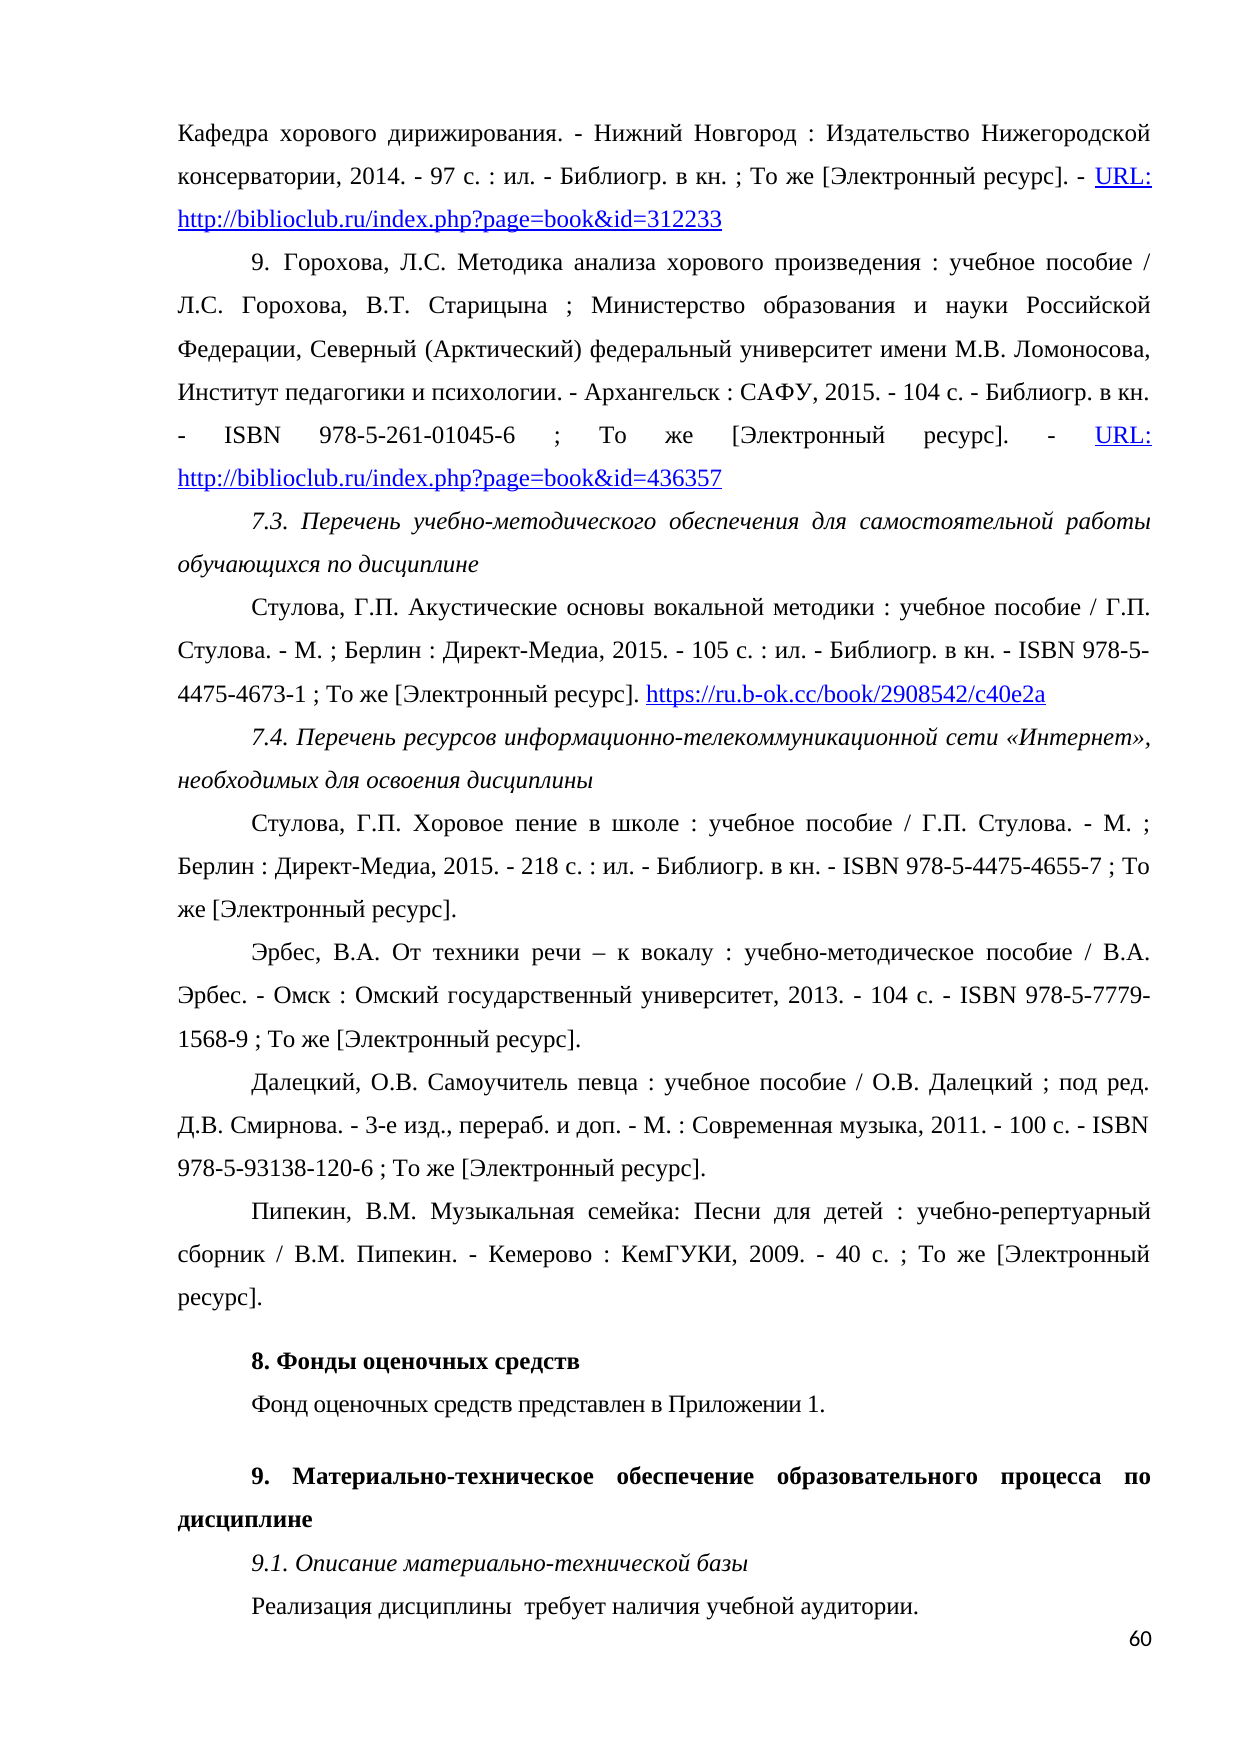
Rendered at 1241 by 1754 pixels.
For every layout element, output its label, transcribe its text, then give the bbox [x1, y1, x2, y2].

text Эрбес, В.А. От техники речи – к вокалу : учебно-методическое пособие / В.А. Эрбес. - Омск : Омский государственный университет, 2013. - 104 с. - ISBN 978-5-7779-1568-9 ; То же [Электронный ресурс]. [177, 937, 1152, 1052]
text Пипекин, В.М. Музыкальная семейка: Песни для детей : учебно-репертуарный сборник / В.М. Пипекин. - Кемерово : КемГУКИ, 2009. - 40 с. ; То же [Электронный ресурс]. [177, 1196, 1152, 1311]
text Реализация дисциплины требует наличия учебной аудитории. [177, 1591, 1152, 1619]
text Фонд оценочных средств представлен в Приложении 1. [177, 1389, 1152, 1418]
text Стулова, Г.П. Хоровое пение в школе : учебное пособие / Г.П. Стулова. - М. ; Берлин : Директ-Медиа, 2015. - 218 с. : ил. - Библиогр. в кн. - ISBN 978-5-4475-4655-7 ; То же [Электронный ресурс]. [177, 808, 1152, 923]
text Далецкий, О.В. Самоучитель певца : учебное пособие / О.В. Далецкий ; под ред. Д.В. Смирнова. - 3-е изд., перераб. и доп. - М. : Современная музыка, 2011. - 100 с. - ISBN 978-5-93138-120-6 ; То же [Электронный ресурс]. [177, 1067, 1152, 1182]
text 7.3. Перечень учебно-методического обеспечения для самостоятельной работы обучающихся по дисциплине [177, 506, 1152, 578]
text 9. Материально-техническое обеспечение образовательного процесса по дисциплине [177, 1461, 1152, 1533]
text 9.1. Описание материально-технической базы [177, 1548, 1152, 1576]
text 8. Фонды оценочных средств [177, 1346, 1152, 1375]
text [177, 118, 1152, 233]
text 9. Горохова, Л.С. Методика анализа хорового произведения : учебное пособие / Л.С. Горохова, В.Т. Старицына ; Министерство образования и науки Российской Федерации, Северный (Арктический) федеральный университет имени М.В. Ломоносова, Институт педагогики и психологии. - Архангельск : САФУ, 2015. - 104 с. - Библиогр. в кн. - ISBN 978-5-261-01045-6 ; То же [Электронный ресурс]. - URL: http://biblioclub.ru/index.php?page=book&id=436357 [177, 247, 1152, 492]
text 7.4. Перечень ресурсов информационно-телекоммуникационной сети «Интернет», необходимых для освоения дисциплины [177, 722, 1152, 794]
text Стулова, Г.П. Акустические основы вокальной методики : учебное пособие / Г.П. Стулова. - М. ; Берлин : Директ-Медиа, 2015. - 105 с. : ил. - Библиогр. в кн. - ISBN 978-5-4475-4673-1 ; То же [Электронный ресурс]. https://ru.b-ok.cc/book/2908542/c40e2a [177, 592, 1152, 707]
